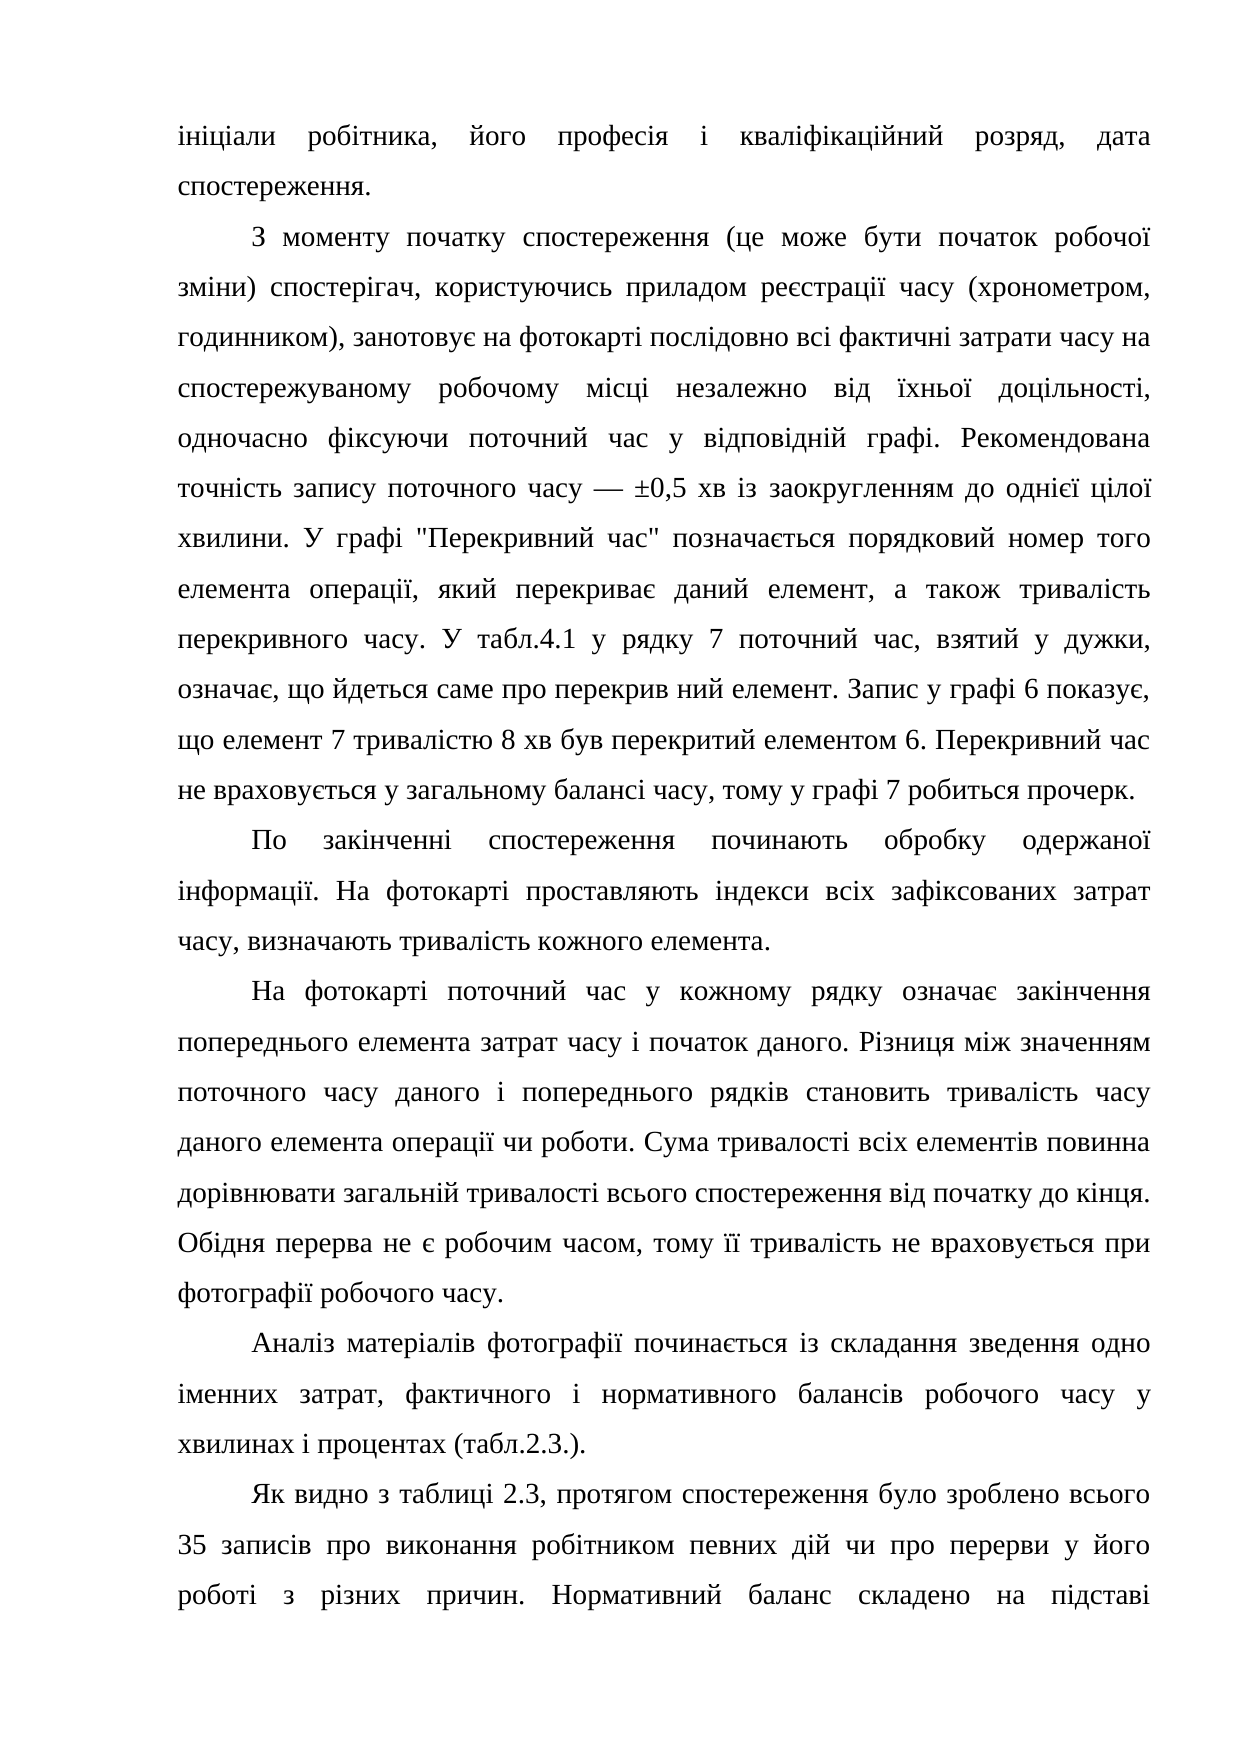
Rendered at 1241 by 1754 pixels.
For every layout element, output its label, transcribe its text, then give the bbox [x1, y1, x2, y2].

text Аналіз матеріалів фотографії починається із складання зведення одно іменних затрат, фактичного і нормативного балансів робочого часу у хвилинах і процентах (табл.2.3.). [177, 1326, 1152, 1460]
text По закінченні спостереження починають обробку одержаної інформації. На фотокарті проставляють індекси всіх зафіксованих затрат часу, визначають тривалість кожного елемента. [177, 822, 1152, 957]
text З моменту початку спостереження (це може бути початок робочої зміни) спостерігач, користуючись приладом реєстрації часу (хронометром, годинником), занотовує на фотокарті послідовно всі фактичні затрати часу на спостережуваному робочому місці незалежно від їхньої доцільності, одночасно фіксуючи поточний час у відповідній графі. Рекомендована точність запису поточного часу — ±0,5 хв із заокругленням до однієї цілої хвилини. У графі "Перекривний час" позначається порядковий номер того елемента операції, який перекриває даний елемент, а також тривалість перекривного часу. У табл.4.1 у рядку 7 поточний час, взятий у дужки, означає, що йдеться саме про перекрив ний елемент. Запис у графі 6 показує, що елемент 7 тривалістю 8 хв був перекритий елементом 6. Перекривний час не враховується у загальному балансі часу, тому у графі 7 робиться прочерк. [177, 219, 1152, 806]
text На фотокарті поточний час у кожному рядку означає закінчення попереднього елемента затрат часу і початок даного. Різниця між значенням поточного часу даного і попереднього рядків становить тривалість часу даного елемента операції чи роботи. Сума тривалості всіх елементів повинна дорівнювати загальній тривалості всього спостереження від початку до кінця. Обідня перерва не є робочим часом, тому її тривалість не враховується при фотографії робочого часу. [177, 973, 1152, 1309]
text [177, 118, 1152, 202]
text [177, 1477, 1152, 1611]
